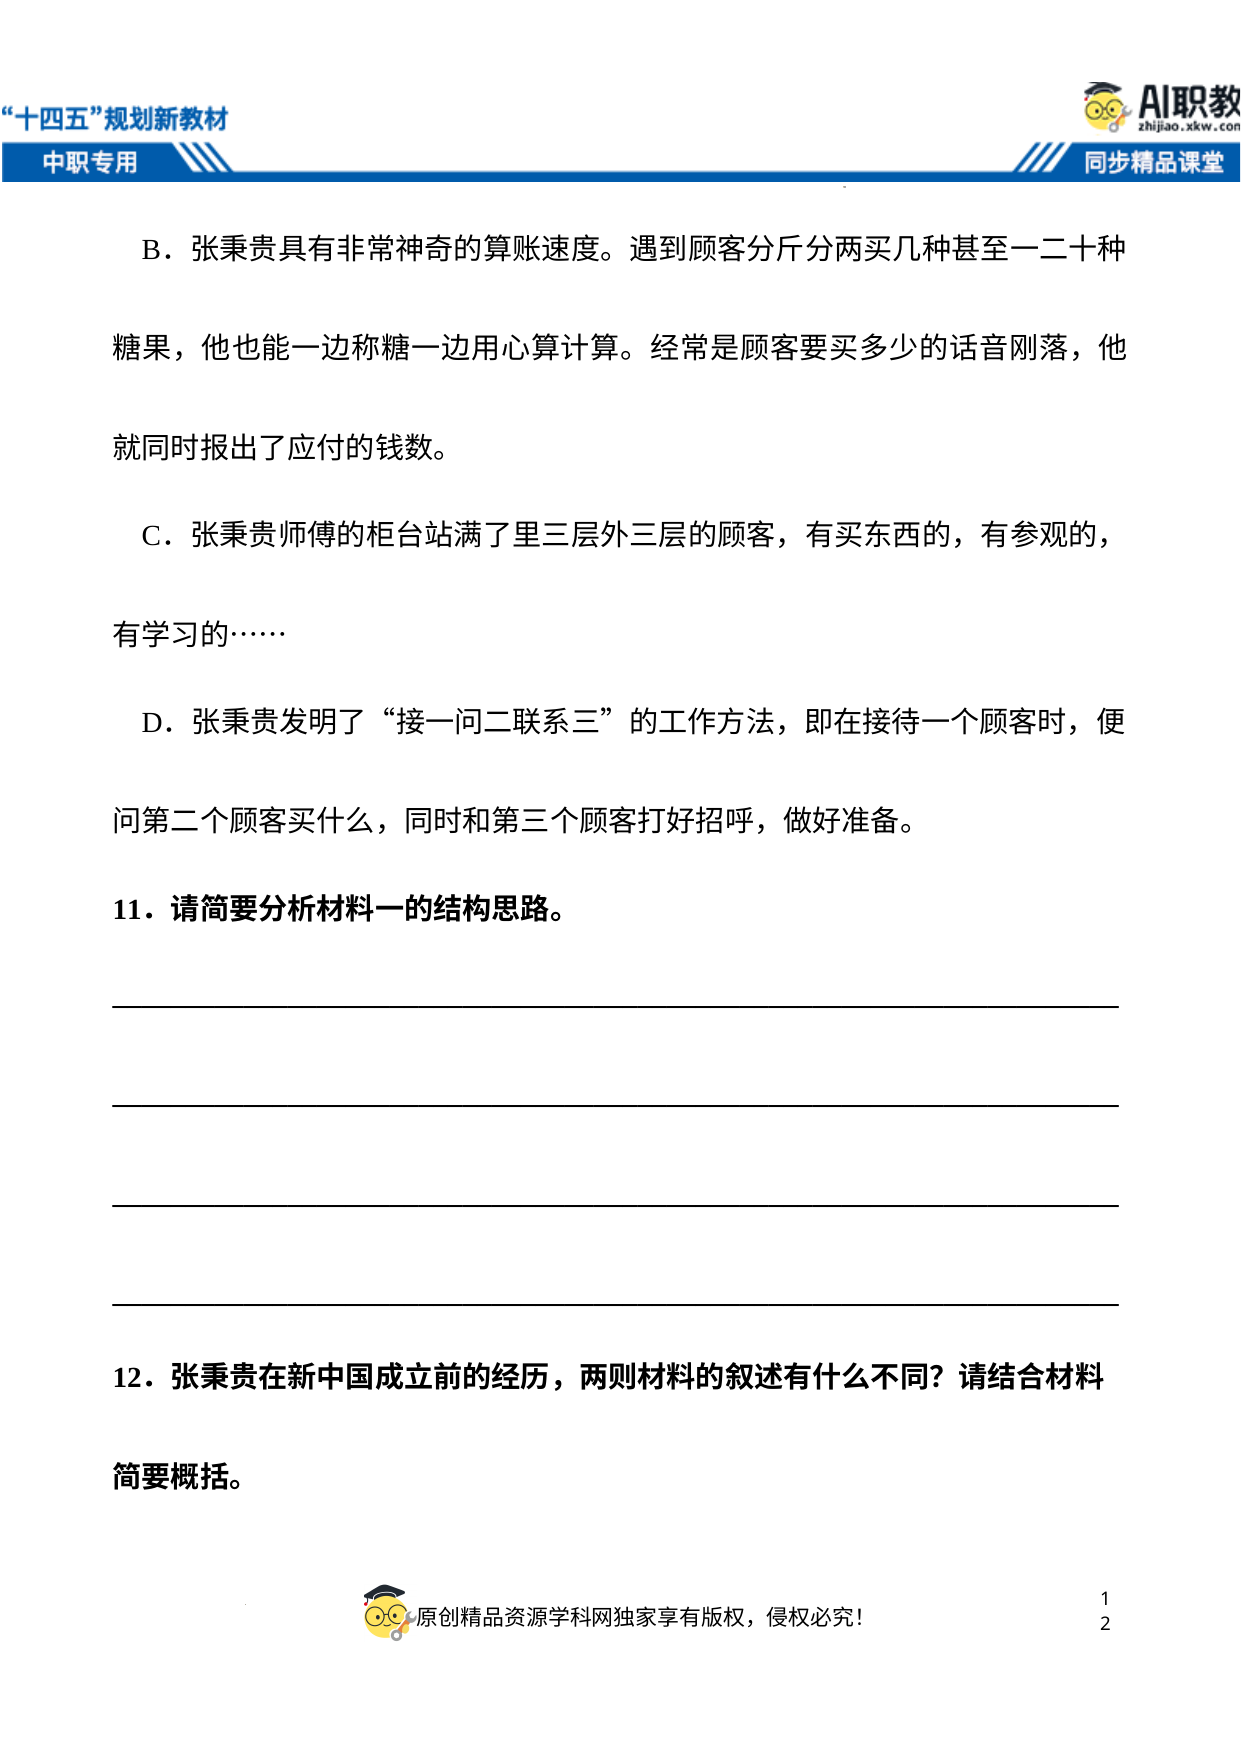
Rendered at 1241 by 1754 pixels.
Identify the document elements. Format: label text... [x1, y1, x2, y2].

text C．张秉贵师傅的柜台站满了里三层外三层的顾客，有买东西的，有参观的，有学习的…… [112, 500, 1128, 666]
text B．张秉贵具有非常神奇的算账速度。遇到顾客分斤分两买几种甚至一二十种糖果，他也能一边称糖一边用心算计算。经常是顾客要买多少的话音刚落，他就同时报出了应付的钱数。 [112, 367, 1128, 479]
picture [2, 82, 1241, 182]
list 12．张秉贵在新中国成立前的经历，两则材料的叙述有什么不同？请结合材料简要概括。 [112, 1342, 1128, 1508]
text D．张秉贵发明了“接一问二联系三”的工作方法，即在接待一个顾客时，便问第二个顾客买什么，同时和第三个顾客打好招呼，做好准备。 [112, 687, 1128, 852]
text B．张秉贵具有非常神奇的算账速度。遇到顾客分斤分两买几种甚至一二十种糖果，他也能一边称糖一边用心算计算。经常是顾客要买多少的话音刚落，他就同时报出了应付的钱数。 [112, 214, 1128, 325]
picture [364, 1584, 417, 1642]
list 11．请简要分析材料一的结构思路。 [112, 873, 1128, 940]
